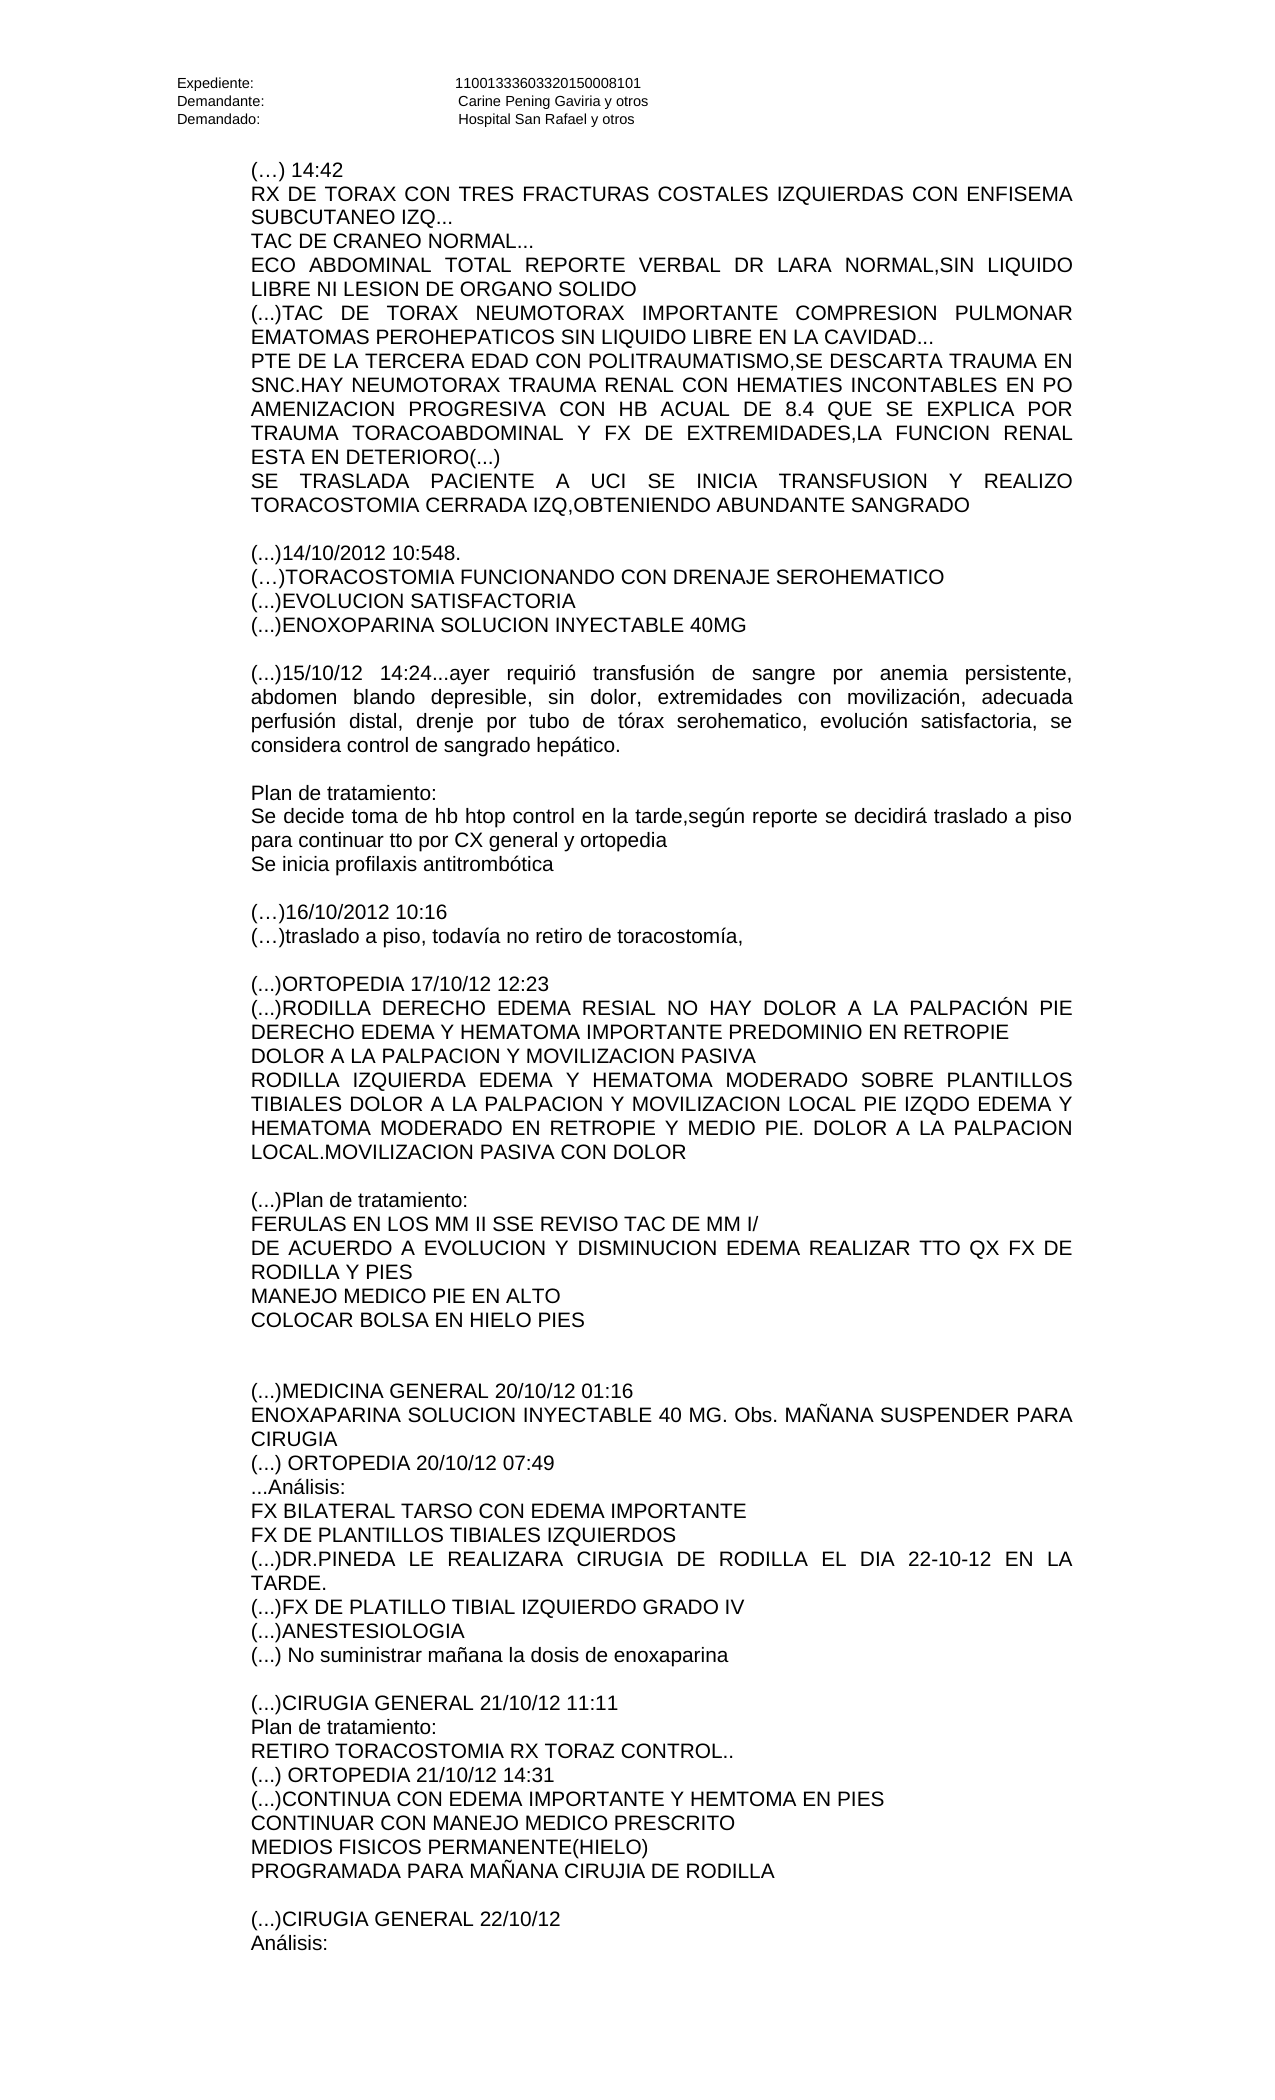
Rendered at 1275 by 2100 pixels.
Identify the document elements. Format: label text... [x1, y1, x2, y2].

text Plan de tratamiento: [251, 780, 1073, 804]
text ENOXAPARINA SOLUCION INYECTABLE 40 MG. Obs. MAÑANA SUSPENDER PARA CIRUGIA [251, 1403, 1073, 1451]
text (...)Plan de tratamiento: [251, 1188, 1073, 1212]
text (…)traslado a piso, todavía no retiro de toracostomía, [251, 924, 1073, 948]
text SE TRASLADA PACIENTE A UCI SE INICIA TRANSFUSION Y REALIZO TORACOSTOMIA CERRADA IZQ,OBTENIENDO ABUNDANTE SANGRADO [251, 469, 1073, 517]
text (...) No suministrar mañana la dosis de enoxaparina [251, 1643, 1073, 1667]
text Se decide toma de hb htop control en la tarde,según reporte se decidirá traslado a piso para continuar tto por CX general y ortopedia [251, 804, 1073, 852]
text (...)CONTINUA CON EDEMA IMPORTANTE Y HEMTOMA EN PIES [251, 1787, 1073, 1811]
text (...)ANESTESIOLOGIA [251, 1619, 1073, 1643]
text FX DE PLANTILLOS TIBIALES IZQUIERDOS [251, 1523, 1073, 1547]
text (...)MEDICINA GENERAL 20/10/12 01:16 [251, 1379, 1073, 1403]
text (...)RODILLA DERECHO EDEMA RESIAL NO HAY DOLOR A LA PALPACIÓN PIE DERECHO EDEMA Y HEMATOMA IMPORTANTE PREDOMINIO EN RETROPIE [251, 996, 1073, 1044]
text PTE DE LA TERCERA EDAD CON POLITRAUMATISMO,SE DESCARTA TRAUMA EN SNC.HAY NEUMOTORAX TRAUMA RENAL CON HEMATIES INCONTABLES EN PO AMENIZACION PROGRESIVA CON HB ACUAL DE 8.4 QUE SE EXPLICA POR TRAUMA TORACOABDOMINAL Y FX DE EXTREMIDADES,LA FUNCION RENAL ESTA EN DETERIORO(...) [251, 349, 1073, 469]
text Análisis: [251, 1930, 1073, 1954]
text (...)FX DE PLATILLO TIBIAL IZQUIERDO GRADO IV [251, 1595, 1073, 1619]
text RX DE TORAX CON TRES FRACTURAS COSTALES IZQUIERDAS CON ENFISEMA SUBCUTANEO IZQ... [251, 181, 1073, 229]
text ECO ABDOMINAL TOTAL REPORTE VERBAL DR LARA NORMAL,SIN LIQUIDO LIBRE NI LESION DE ORGANO SOLIDO [251, 253, 1073, 301]
text (…) 14:42 [251, 157, 1073, 181]
text (...)EVOLUCION SATISFACTORIA [251, 589, 1073, 613]
text (...)ORTOPEDIA 17/10/12 12:23 [251, 972, 1073, 996]
text (…)16/10/2012 10:16 [251, 900, 1073, 924]
text (...)TAC DE TORAX NEUMOTORAX IMPORTANTE COMPRESION PULMONAR EMATOMAS PEROHEPATICOS SIN LIQUIDO LIBRE EN LA CAVIDAD... [251, 301, 1073, 349]
text CONTINUAR CON MANEJO MEDICO PRESCRITO [251, 1811, 1073, 1834]
text DOLOR A LA PALPACION Y MOVILIZACION PASIVA [251, 1044, 1073, 1068]
text TAC DE CRANEO NORMAL... [251, 229, 1073, 253]
text (...)14/10/2012 10:548. [251, 541, 1073, 565]
text MEDIOS FISICOS PERMANENTE(HIELO) [251, 1834, 1073, 1858]
text (...)CIRUGIA GENERAL 22/10/12 [251, 1906, 1073, 1930]
text (...)ENOXOPARINA SOLUCION INYECTABLE 40MG [251, 613, 1073, 637]
text MANEJO MEDICO PIE EN ALTO [251, 1283, 1073, 1307]
text (...)DR.PINEDA LE REALIZARA CIRUGIA DE RODILLA EL DIA 22-10-12 EN LA TARDE. [251, 1547, 1073, 1595]
text RODILLA IZQUIERDA EDEMA Y HEMATOMA MODERADO SOBRE PLANTILLOS TIBIALES DOLOR A LA PALPACION Y MOVILIZACION LOCAL PIE IZQDO EDEMA Y HEMATOMA MODERADO EN RETROPIE Y MEDIO PIE. DOLOR A LA PALPACION LOCAL.MOVILIZACION PASIVA CON DOLOR [251, 1068, 1073, 1164]
text FX BILATERAL TARSO CON EDEMA IMPORTANTE [251, 1499, 1073, 1523]
text Se inicia profilaxis antitrombótica [251, 852, 1073, 876]
text (…)TORACOSTOMIA FUNCIONANDO CON DRENAJE SEROHEMATICO [251, 565, 1073, 589]
text ...Análisis: [251, 1475, 1073, 1499]
text FERULAS EN LOS MM II SSE REVISO TAC DE MM I/ [251, 1212, 1073, 1236]
text Plan de tratamiento: [251, 1715, 1073, 1739]
text (...)CIRUGIA GENERAL 21/10/12 11:11 [251, 1691, 1073, 1715]
text (...) ORTOPEDIA 20/10/12 07:49 [251, 1451, 1073, 1475]
text (...)15/10/12 14:24...ayer requirió transfusión de sangre por anemia persistente, abdomen blando depresible, sin dolor, extremidades con movilización, adecuada perfusión distal, drenje por tubo de tórax serohematico, evolución satisfactoria, se considera control de sangrado hepático. [251, 661, 1073, 756]
text (...) ORTOPEDIA 21/10/12 14:31 [251, 1763, 1073, 1787]
text DE ACUERDO A EVOLUCION Y DISMINUCION EDEMA REALIZAR TTO QX FX DE RODILLA Y PIES [251, 1236, 1073, 1283]
text RETIRO TORACOSTOMIA RX TORAZ CONTROL.. [251, 1739, 1073, 1763]
text COLOCAR BOLSA EN HIELO PIES [251, 1307, 1073, 1331]
text PROGRAMADA PARA MAÑANA CIRUJIA DE RODILLA [251, 1858, 1073, 1882]
